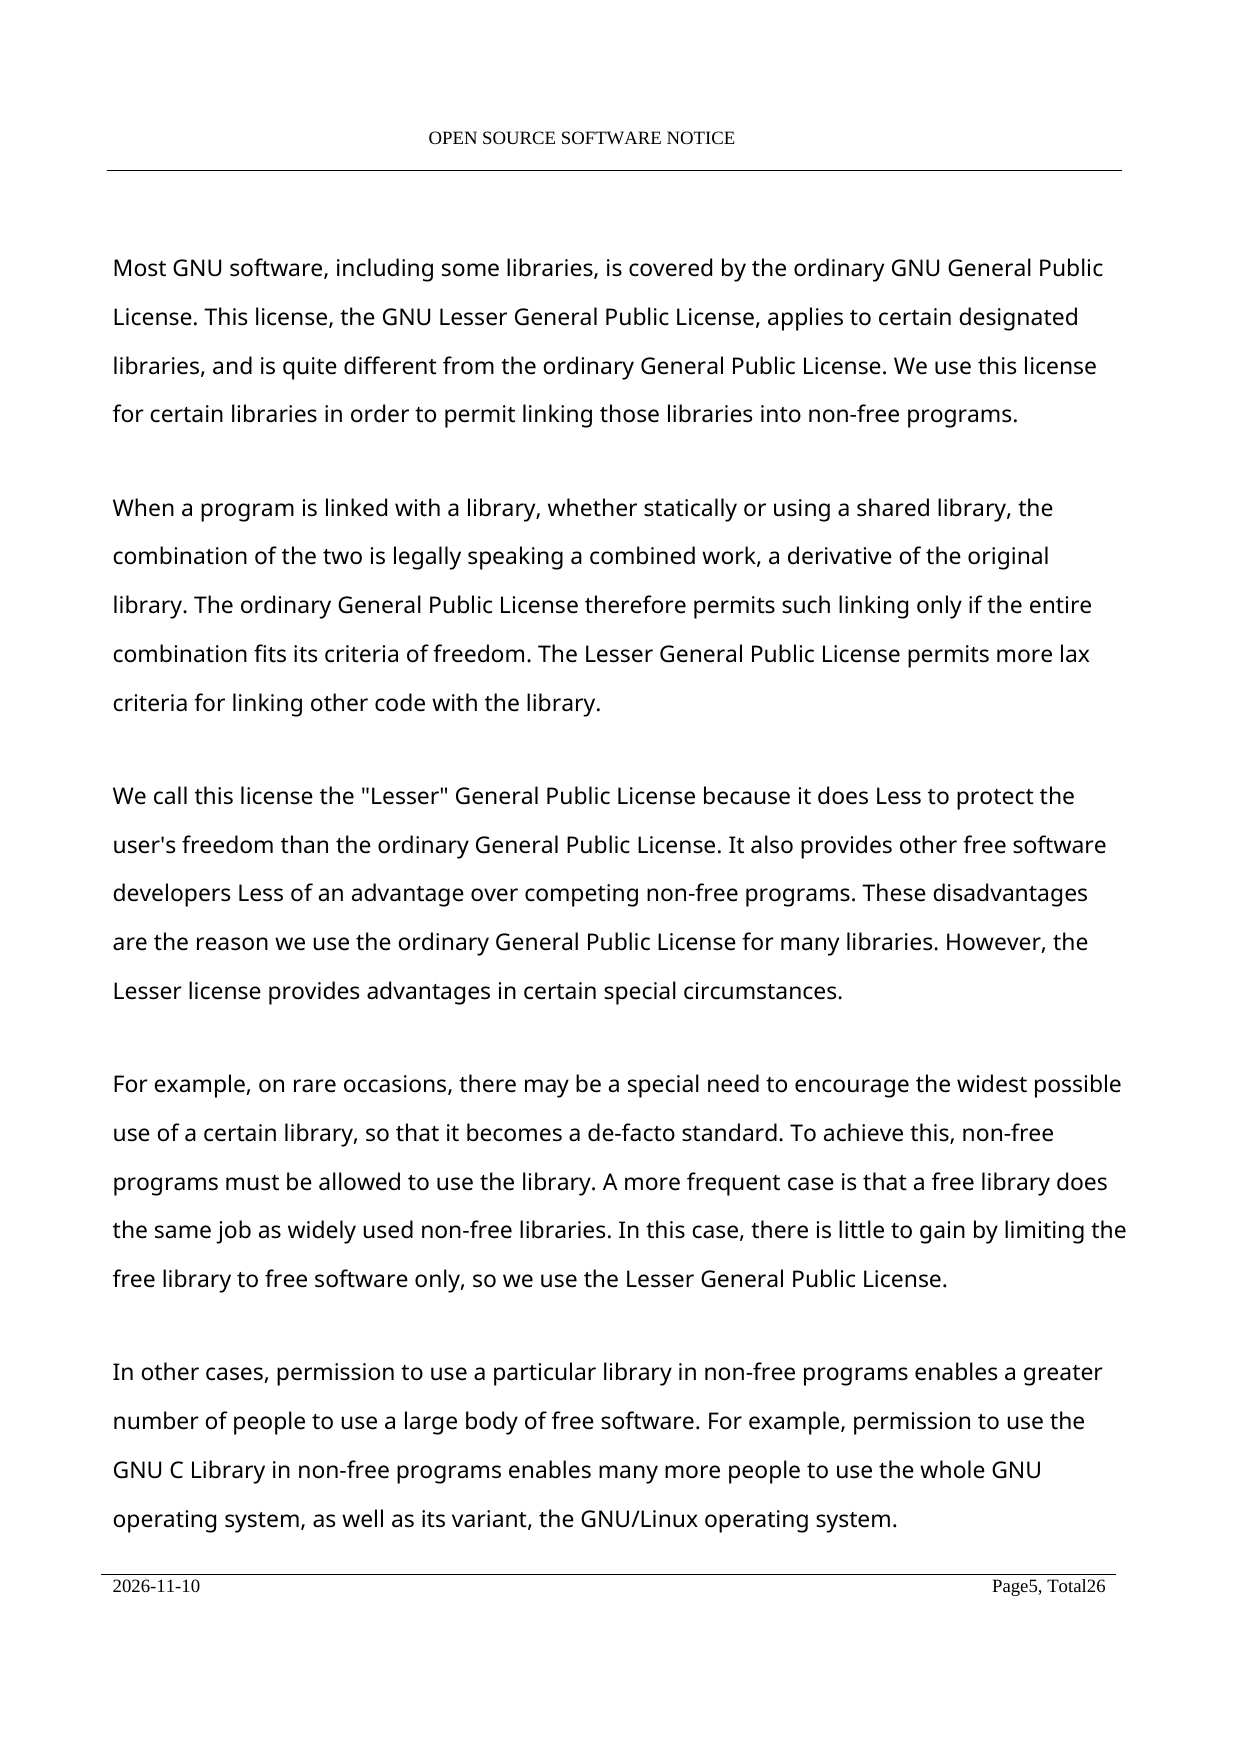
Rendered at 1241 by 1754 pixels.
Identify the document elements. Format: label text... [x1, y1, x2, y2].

text In other cases, permission to use a particular library in non-free programs enables a greater number of people to use a large body of free software. For example, permission to use the GNU C Library in non-free programs enables many more people to use the whole GNU operating system, as well as its variant, the GNU/Linux operating system. [112, 1356, 1128, 1534]
text For example, on rare occasions, there may be a special need to encourage the widest possible use of a certain library, so that it becomes a de-facto standard. To achieve this, non-free programs must be allowed to use the library. A more frequent case is that a free library does the same job as widely used non-free libraries. In this case, there is little to gain by limiting the free library to free software only, so we use the Lesser General Public License. [112, 1067, 1128, 1295]
text When a program is linked with a library, whether statically or using a shared library, the combination of the two is legally speaking a combined work, a derivative of the original library. The ordinary General Public License therefore permits such linking only if the entire combination fits its criteria of freedom. The Lesser General Public License permits more lax criteria for linking other code with the library. [112, 491, 1128, 718]
text We call this license the "Lesser" General Public License because it does Less to protect the user's freedom than the ordinary General Public License. It also provides other free software developers Less of an advantage over competing non-free programs. These disadvantages are the reason we use the ordinary General Public License for many libraries. However, the Lesser license provides advantages in certain special circumstances. [112, 779, 1128, 1007]
text Most GNU software, including some libraries, is covered by the ordinary GNU General Public License. This license, the GNU Lesser General Public License, applies to certain designated libraries, and is quite different from the ordinary General Public License. We use this license for certain libraries in order to permit linking those libraries into non-free programs. [112, 251, 1128, 430]
